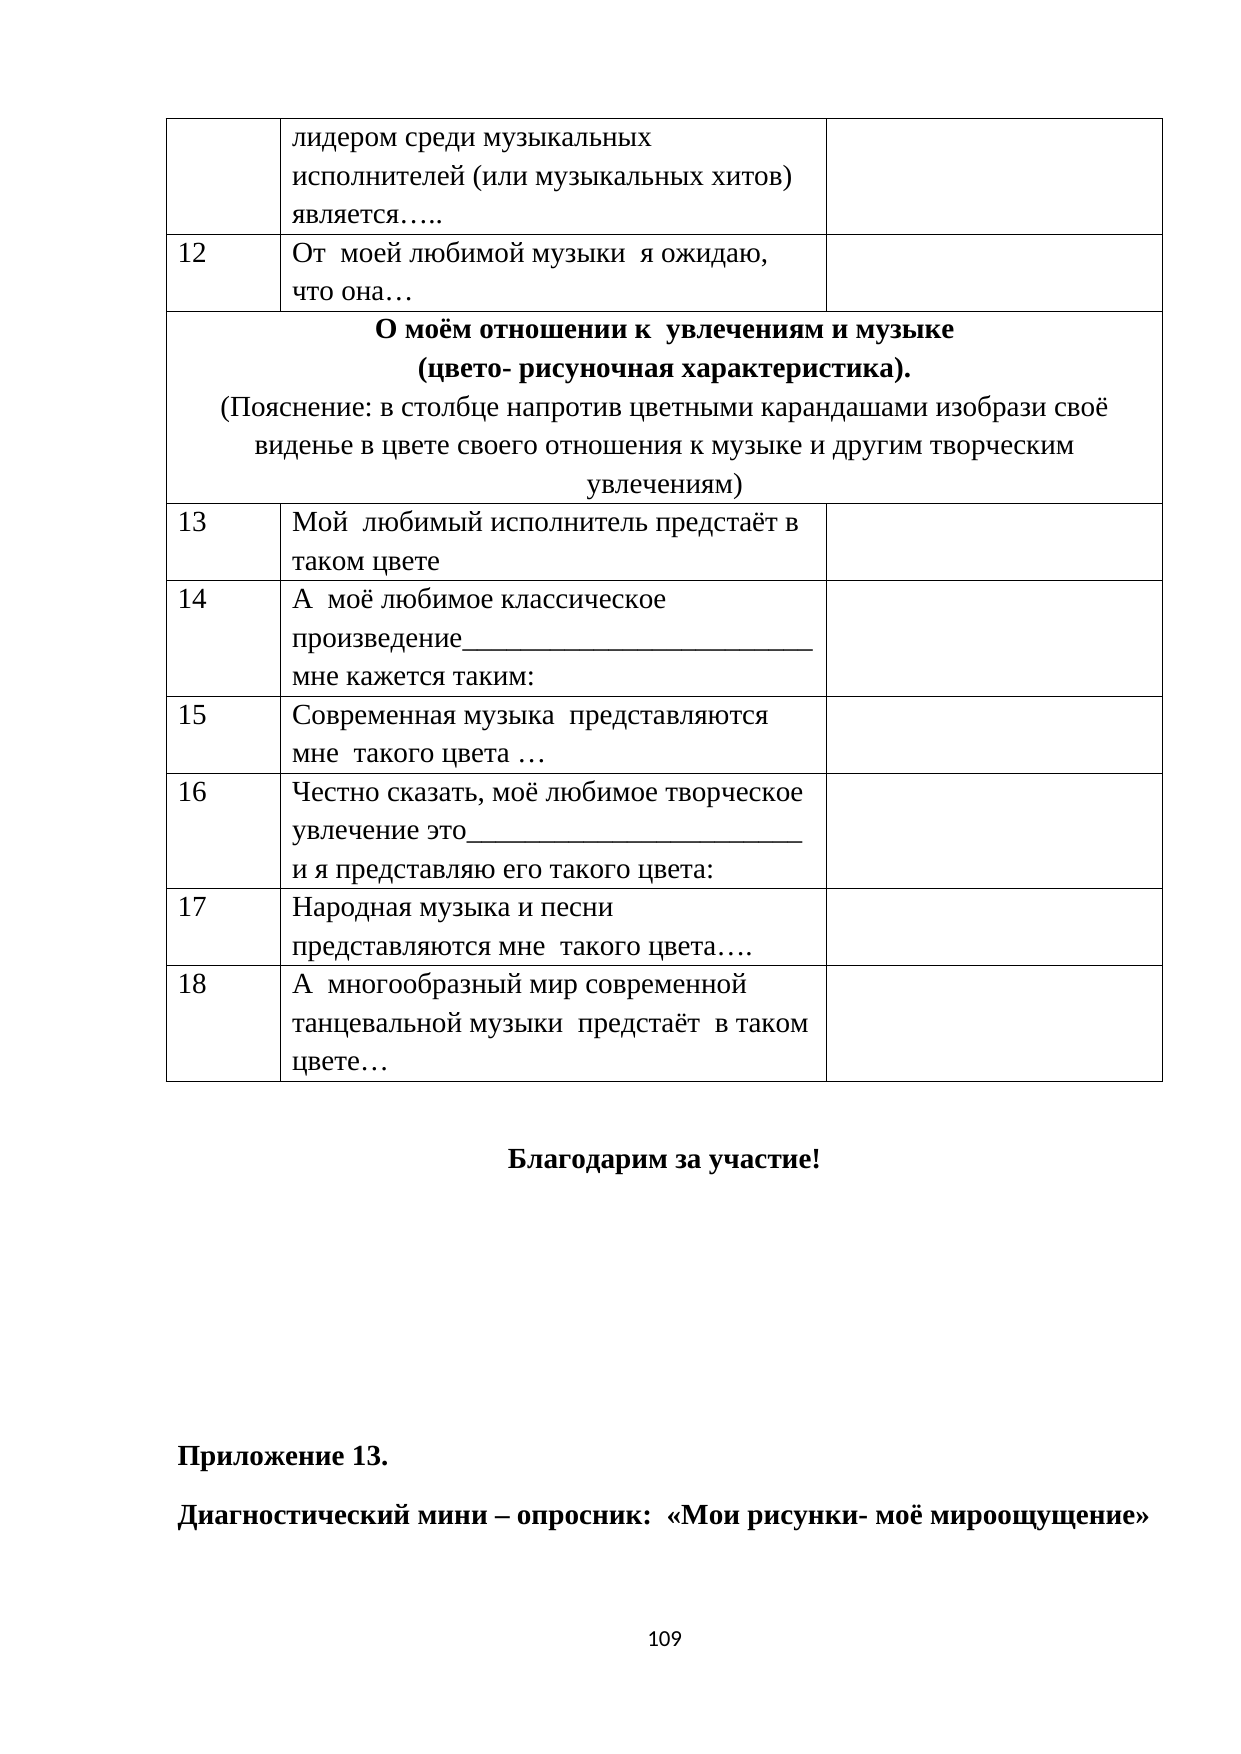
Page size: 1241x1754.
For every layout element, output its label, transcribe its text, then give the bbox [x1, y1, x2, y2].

table_cell 13 [167, 504, 280, 580]
table_cell Современная музыка представляются мне такого цвета … [281, 697, 826, 773]
text Приложение 13. [177, 1438, 1152, 1472]
table_cell От моей любимой музыки я ожидаю, что она… [281, 235, 826, 311]
table_cell 18 [167, 966, 280, 1081]
table_cell [827, 774, 1162, 888]
table_cell А многообразный мир современной танцевальной музыки предстаёт в таком цвете… [281, 966, 826, 1081]
table_cell А моё любимое классическое произведение________________________ мне кажется таким: [281, 581, 826, 696]
table_cell [827, 504, 1162, 580]
table_cell 14 [167, 581, 280, 696]
table_cell [827, 581, 1162, 696]
table_cell [827, 119, 1162, 234]
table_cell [281, 119, 826, 234]
table_cell [827, 235, 1162, 311]
table_cell Мой любимый исполнитель предстаёт в таком цвете [281, 504, 826, 580]
table_cell 15 [167, 697, 280, 773]
text Благодарим за участие! [177, 1141, 1152, 1175]
table_cell Народная музыка и песни представляются мне такого цвета…. [281, 889, 826, 965]
table_cell Честно сказать, моё любимое творческое увлечение это_______________________ и я представляю его такого цвета: [281, 774, 826, 888]
table_cell 12 [167, 235, 280, 311]
table_cell О моём отношении к увлечениям и музыке (цвето- рисуночная характеристика). (Пояснение: в столбце напротив цветными карандашами изобрази своё виденье в цвете своего отношения к музыке и другим творческим увлечениям) [167, 312, 1162, 503]
table_cell [827, 966, 1162, 1081]
text Диагностический мини – опросник: «Мои рисунки- моё мироощущение» [177, 1497, 1152, 1531]
table_cell 16 [167, 774, 280, 888]
table_cell 11 [167, 119, 280, 234]
table_cell [827, 889, 1162, 965]
table_cell [827, 697, 1162, 773]
table_cell 17 [167, 889, 280, 965]
